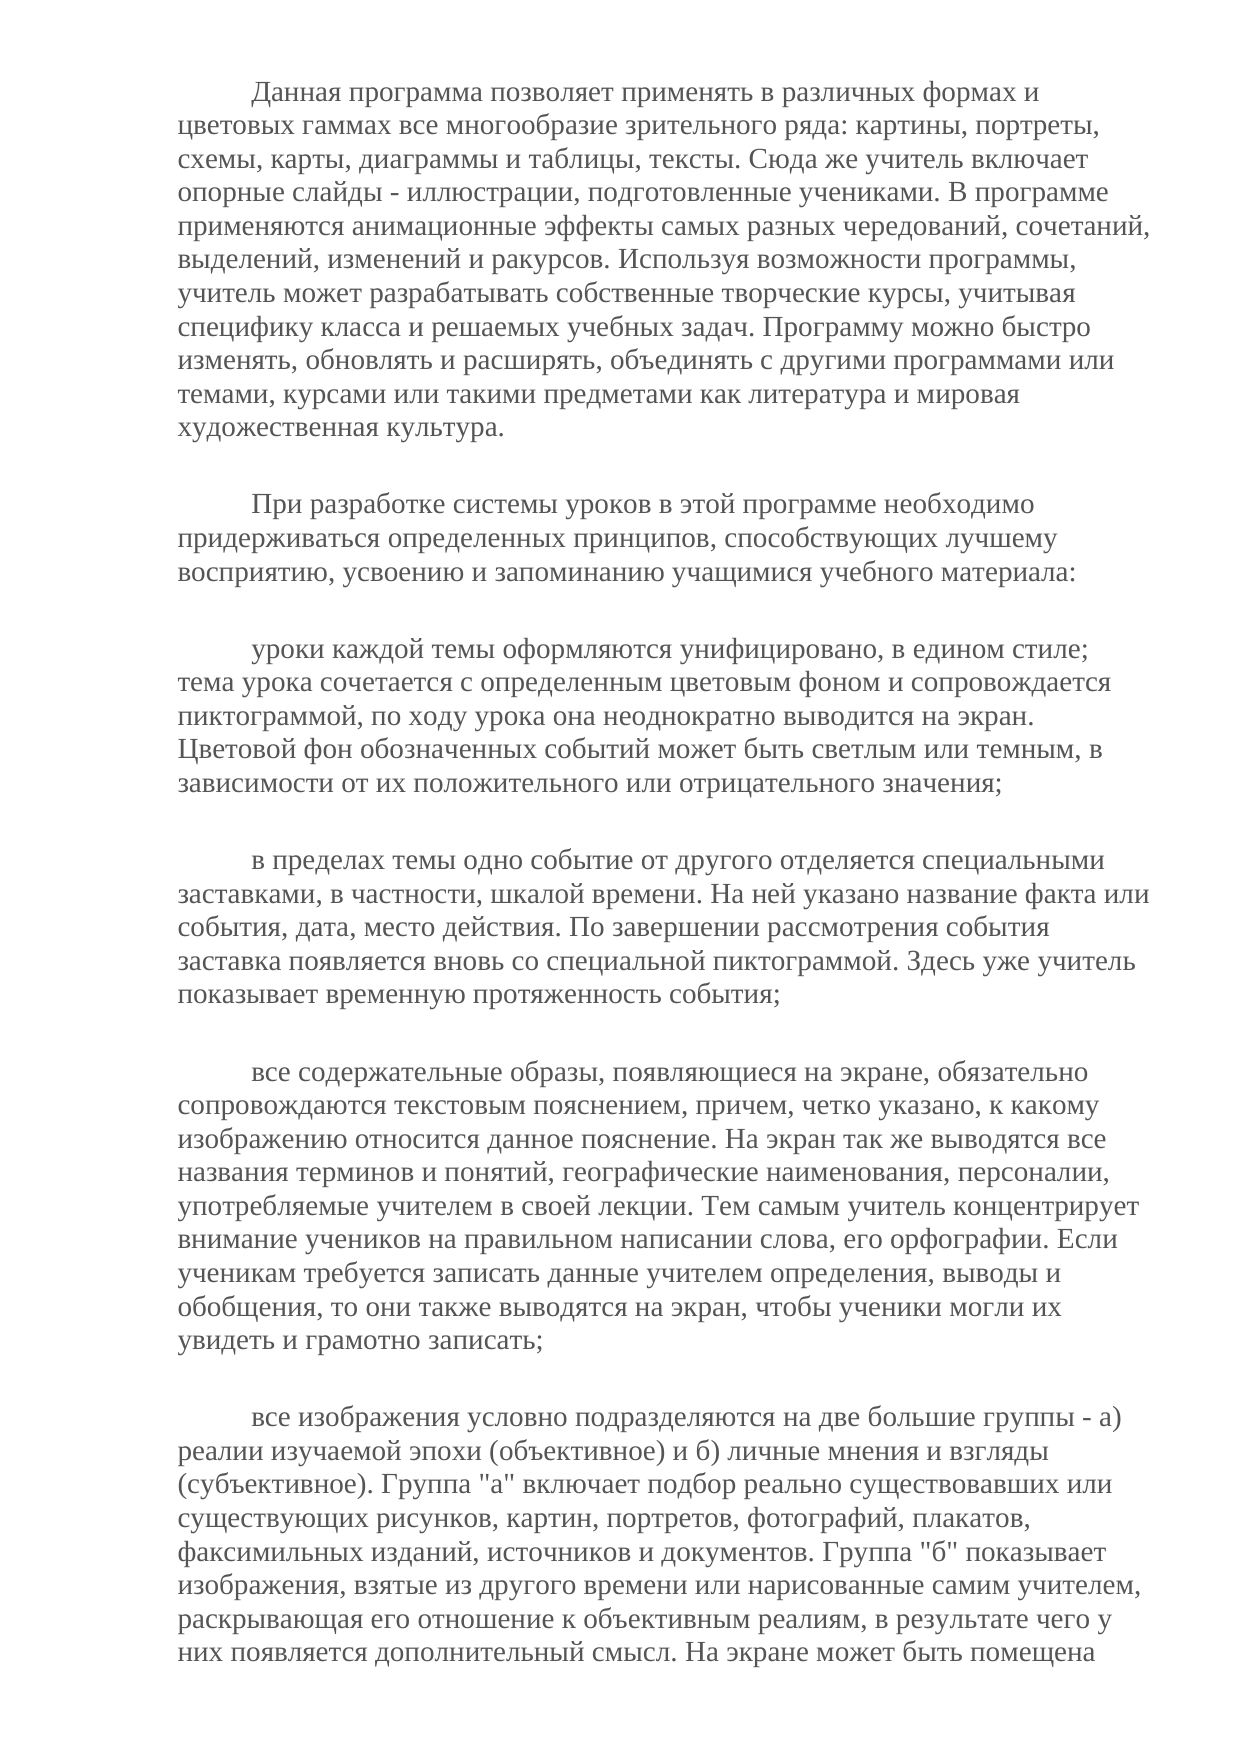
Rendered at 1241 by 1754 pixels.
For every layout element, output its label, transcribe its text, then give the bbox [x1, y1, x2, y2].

text Данная программа позволяет применять в различных формах и цветовых гаммах все многообразие зрительного ряда: картины, портреты, схемы, карты, диаграммы и таблицы, тексты. Сюда же учитель включает опорные слайды - иллюстрации, подготовленные учениками. В программе применяются анимационные эффекты самых разных чередований, сочетаний, выделений, изменений и ракурсов. Используя возможности программы, учитель может разрабатывать собственные творческие курсы, учитывая специфику класса и решаемых учебных задач. Программу можно быстро изменять, обновлять и расширять, объединять с другими программами или темами, курсами или такими предметами как литература и мировая художественная культура. [177, 74, 1152, 443]
text При разработке системы уроков в этой программе необходимо придерживаться определенных принципов, способствующих лучшему восприятию, усвоению и запоминанию учащимися учебного материала: [177, 487, 1152, 587]
text в пределах темы одно событие от другого отделяется специальными заставками, в частности, шкалой времени. На ней указано название факта или события, дата, место действия. По завершении рассмотрения события заставка появляется вновь со специальной пиктограммой. Здесь уже учитель показывает временную протяженность события; [177, 842, 1152, 1010]
text все содержательные образы, появляющиеся на экране, обязательно сопровождаются текстовым пояснением, причем, четко указано, к какому изображению относится данное пояснение. На экран так же выводятся все названия терминов и понятий, географические наименования, персоналии, употребляемые учителем в своей лекции. Тем самым учитель концентрирует внимание учеников на правильном написании слова, его орфографии. Если ученикам требуется записать данные учителем определения, выводы и обобщения, то они также выводятся на экран, чтобы ученики могли их увидеть и грамотно записать; [177, 1054, 1152, 1356]
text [177, 1399, 1152, 1668]
text уроки каждой темы оформляются унифицировано, в едином стиле; тема урока сочетается с определенным цветовым фоном и сопровождается пиктограммой, по ходу урока она неоднократно выводится на экран. Цветовой фон обозначенных событий может быть светлым или темным, в зависимости от их положительного или отрицательного значения; [177, 631, 1152, 799]
